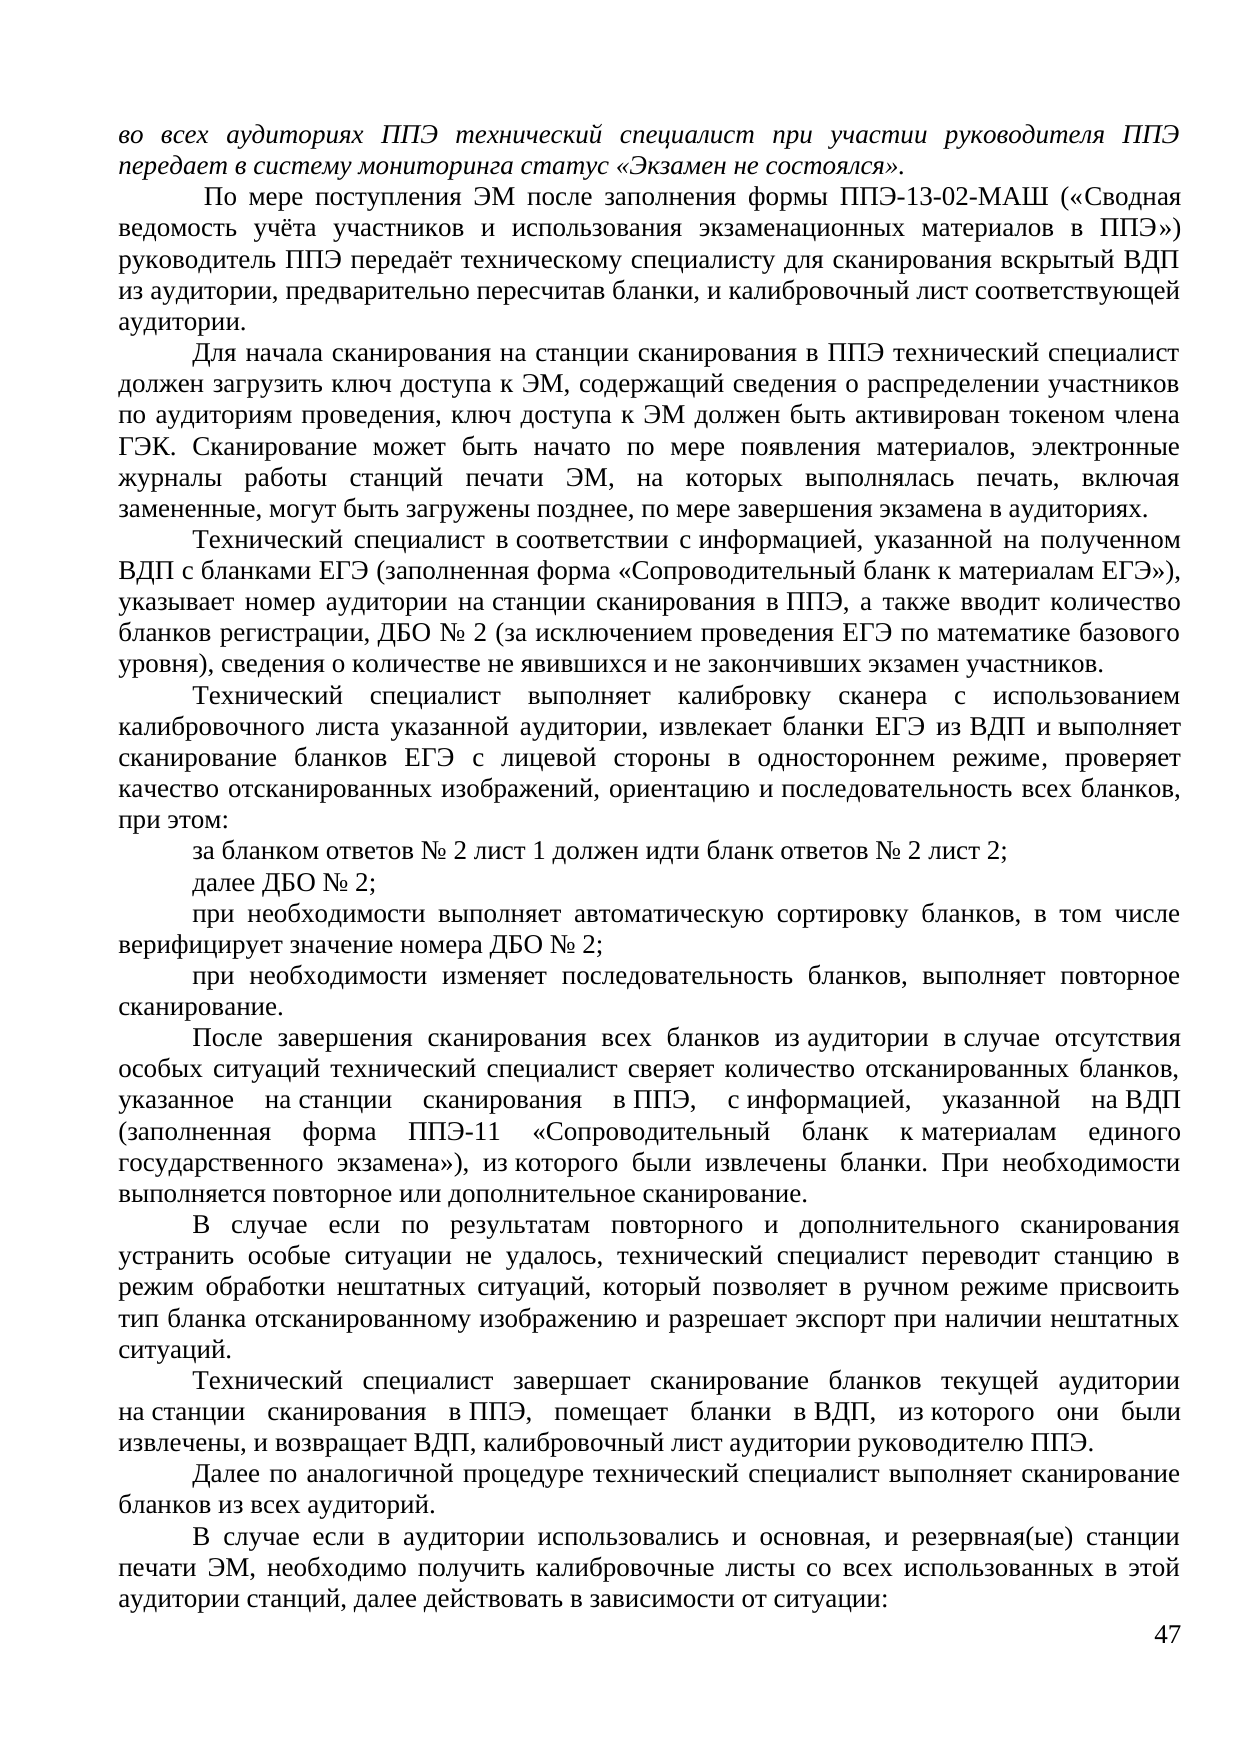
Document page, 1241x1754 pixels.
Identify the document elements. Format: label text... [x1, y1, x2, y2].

text далее ДБО № 2; [118, 866, 1181, 897]
text После завершения сканирования всех бланков из аудитории в случае отсутствия особых ситуаций технический специалист сверяет количество отсканированных бланков, указанное на станции сканирования в ППЭ, с информацией, указанной на ВДП (заполненная форма ППЭ-11 «Сопроводительный бланк к материалам единого государственного экзамена»), из которого были извлечены бланки. При необходимости выполняется повторное или дополнительное сканирование. [118, 1021, 1181, 1208]
text при необходимости выполняет автоматическую сортировку бланков, в том числе верифицирует значение номера ДБО № 2; [118, 897, 1181, 959]
text В случае если по результатам повторного и дополнительного сканирования устранить особые ситуации не удалось, технический специалист переводит станцию в режим обработки нештатных ситуаций, который позволяет в ручном режиме присвоить тип бланка отсканированному изображению и разрешает экспорт при наличии нештатных ситуаций. [118, 1208, 1181, 1364]
text Технический специалист выполняет калибровку сканера с использованием калибровочного листа указанной аудитории, извлекает бланки ЕГЭ из ВДП и выполняет сканирование бланков ЕГЭ с лицевой стороны в одностороннем режиме, проверяет качество отсканированных изображений, ориентацию и последовательность всех бланков, при этом: [118, 679, 1181, 834]
text В случае если в аудитории использовались и основная, и резервная(ые) станции печати ЭМ, необходимо получить калибровочные листы со всех использованных в этой аудитории станций, далее действовать в зависимости от ситуации: [118, 1520, 1181, 1613]
text Далее по аналогичной процедуре технический специалист выполняет сканирование бланков из всех аудиторий. [118, 1457, 1181, 1520]
text По мере поступления ЭМ после заполнения формы ППЭ-13-02-МАШ («Сводная ведомость учёта участников и использования экзаменационных материалов в ППЭ») руководитель ППЭ передаёт техническому специалисту для сканирования вскрытый ВДП из аудитории, предварительно пересчитав бланки, и калибровочный лист соответствующей аудитории. [118, 180, 1181, 336]
text Для начала сканирования на станции сканирования в ППЭ технический специалист должен загрузить ключ доступа к ЭМ, содержащий сведения о распределении участников по аудиториям проведения, ключ доступа к ЭМ должен быть активирован токеном члена ГЭК. Сканирование может быть начато по мере появления материалов, электронные журналы работы станций печати ЭМ, на которых выполнялась печать, включая замененные, могут быть загружены позднее, по мере завершения экзамена в аудиториях. [118, 336, 1181, 523]
text при необходимости изменяет последовательность бланков, выполняет повторное сканирование. [118, 959, 1181, 1021]
text за бланком ответов № 2 лист 1 должен идти бланк ответов № 2 лист 2; [118, 834, 1181, 866]
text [118, 118, 1181, 180]
text Технический специалист завершает сканирование бланков текущей аудитории на станции сканирования в ППЭ, помещает бланки в ВДП, из которого они были извлечены, и возвращает ВДП, калибровочный лист аудитории руководителю ППЭ. [118, 1364, 1181, 1457]
text Технический специалист в соответствии с информацией, указанной на полученном ВДП с бланками ЕГЭ (заполненная форма «Сопроводительный бланк к материалам ЕГЭ»), указывает номер аудитории на станции сканирования в ППЭ, а также вводит количество бланков регистрации, ДБО № 2 (за исключением проведения ЕГЭ по математике базового уровня), сведения о количестве не явившихся и не закончивших экзамен участников. [118, 523, 1181, 679]
